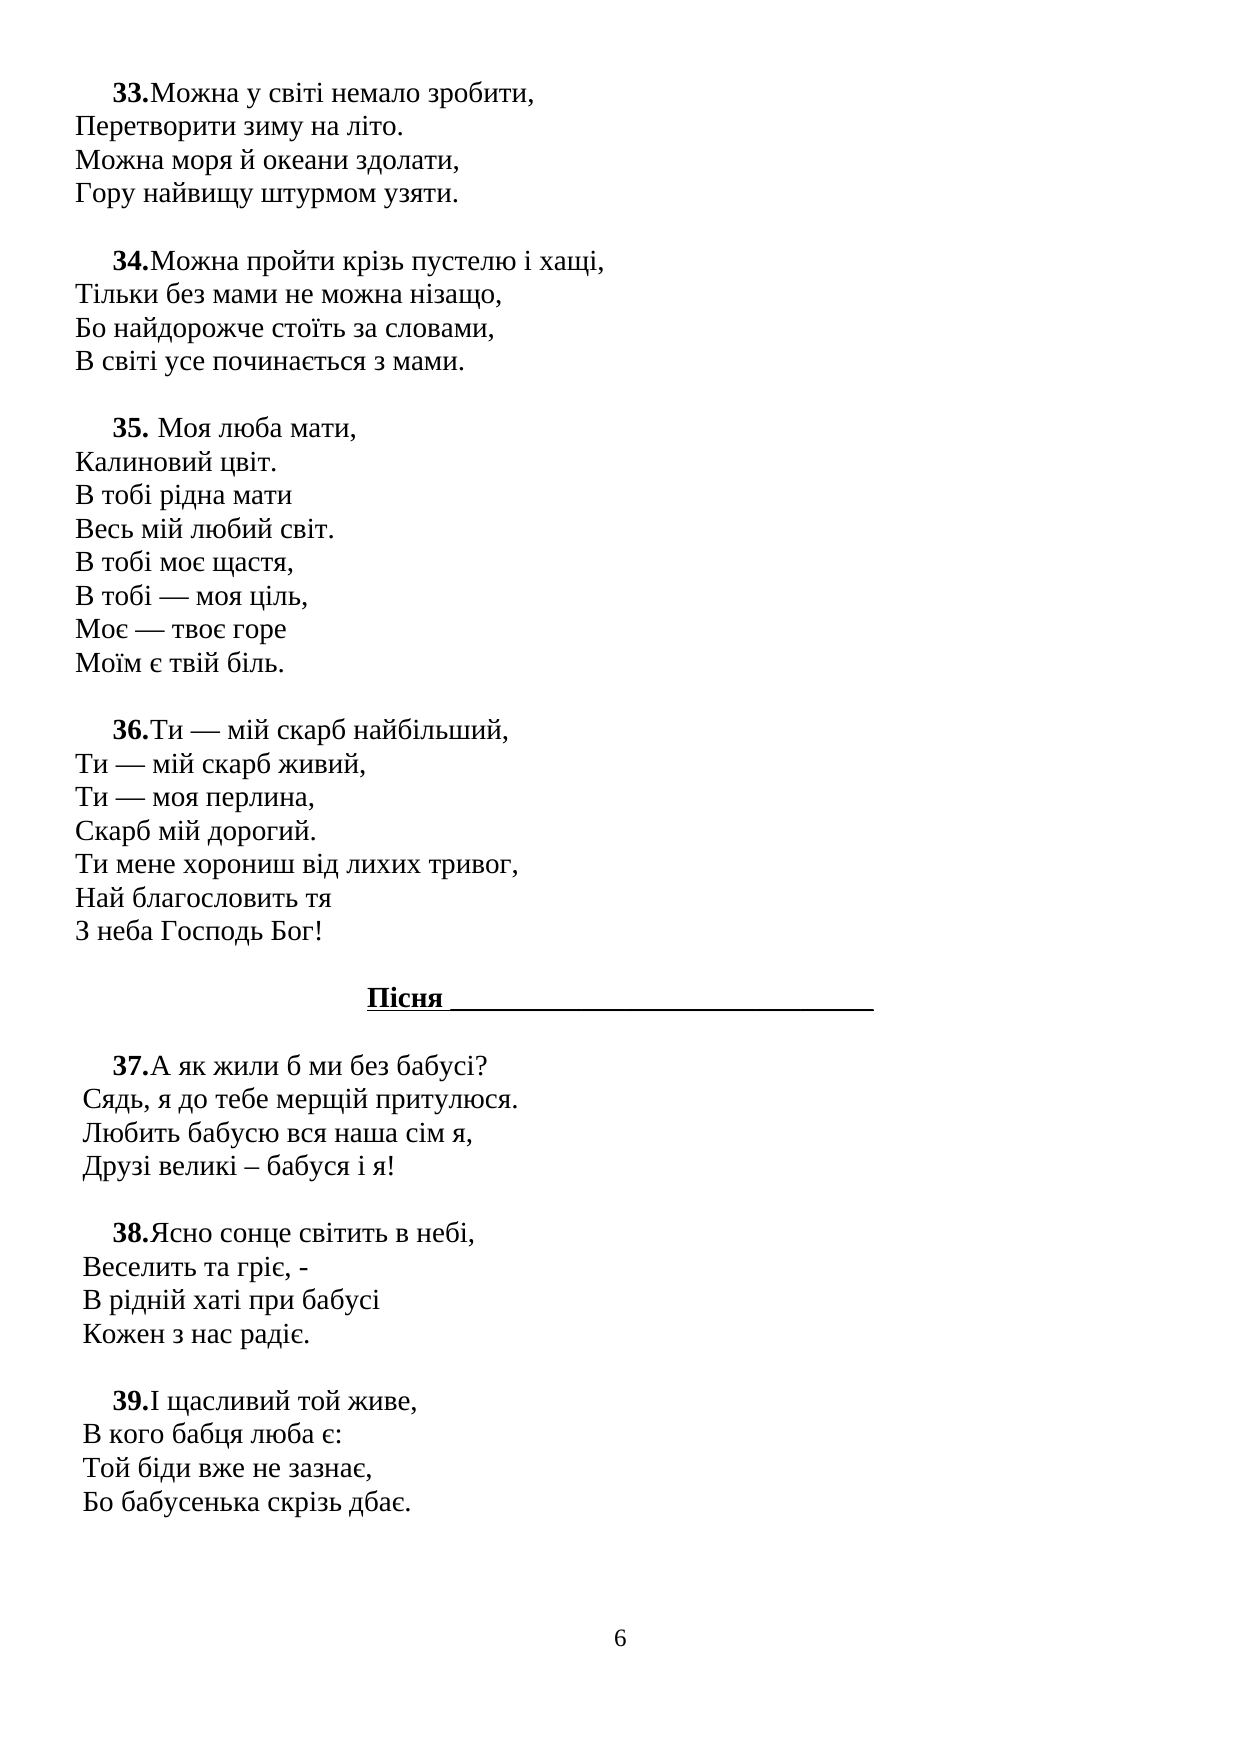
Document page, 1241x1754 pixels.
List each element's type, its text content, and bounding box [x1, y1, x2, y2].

text Ти — моя перлина, [75, 779, 1165, 813]
text В світі усе починається з мами. [75, 343, 1165, 377]
text Друзі великі – бабуся і я! [75, 1148, 1165, 1182]
text В тобі рідна мати [75, 477, 1165, 511]
text Гору найвищу штурмом узяти. [75, 176, 1165, 209]
text Веселить та гріє, - [75, 1249, 1165, 1282]
list Ти — мій скарб найбільший, [112, 712, 1165, 746]
text Можна моря й океани здолати, [75, 142, 1165, 176]
text В кого бабця люба є: [75, 1417, 1165, 1450]
text В тобі моє щастя, [75, 544, 1165, 578]
text Бо найдорожче стоїть за словами, [75, 310, 1165, 343]
list І щасливий той живе, [112, 1383, 1165, 1417]
list А як жили б ми без бабусі? [112, 1048, 1165, 1081]
text Ти — мій скарб живий, [75, 746, 1165, 779]
list Можна пройти крізь пустелю і хащі, [112, 243, 1165, 276]
text В рідній хаті при бабусі [75, 1282, 1165, 1316]
text Кожен з нас радіє. [75, 1316, 1165, 1349]
text З неба Господь Бог! [75, 913, 1165, 947]
text Калиновий цвіт. [75, 444, 1165, 477]
list Моя люба мати, [112, 410, 1165, 444]
text В тобі — моя ціль, [75, 578, 1165, 612]
text Скарб мій дорогий. [75, 813, 1165, 846]
text Той біди вже не зазнає, [75, 1450, 1165, 1484]
text Перетворити зиму на літо. [75, 108, 1165, 142]
list Можна у світі немало зробити, [112, 75, 1165, 108]
text Пісня _____________________________ [75, 981, 1165, 1014]
text Тільки без мами не можна нізащо, [75, 276, 1165, 310]
text Весь мій любий світ. [75, 511, 1165, 544]
text Бо бабусенька скрізь дбає. [75, 1484, 1165, 1517]
text Моїм є твій біль. [75, 645, 1165, 679]
text Най благословить тя [75, 880, 1165, 913]
list Ясно сонце світить в небі, [112, 1215, 1165, 1249]
text Ти мене хорониш від лихих тривог, [75, 846, 1165, 880]
text Любить бабусю вся наша сім я, [75, 1115, 1165, 1148]
text Сядь, я до тебе мерщій притулюся. [75, 1081, 1165, 1115]
text Моє — твоє горе [75, 612, 1165, 645]
